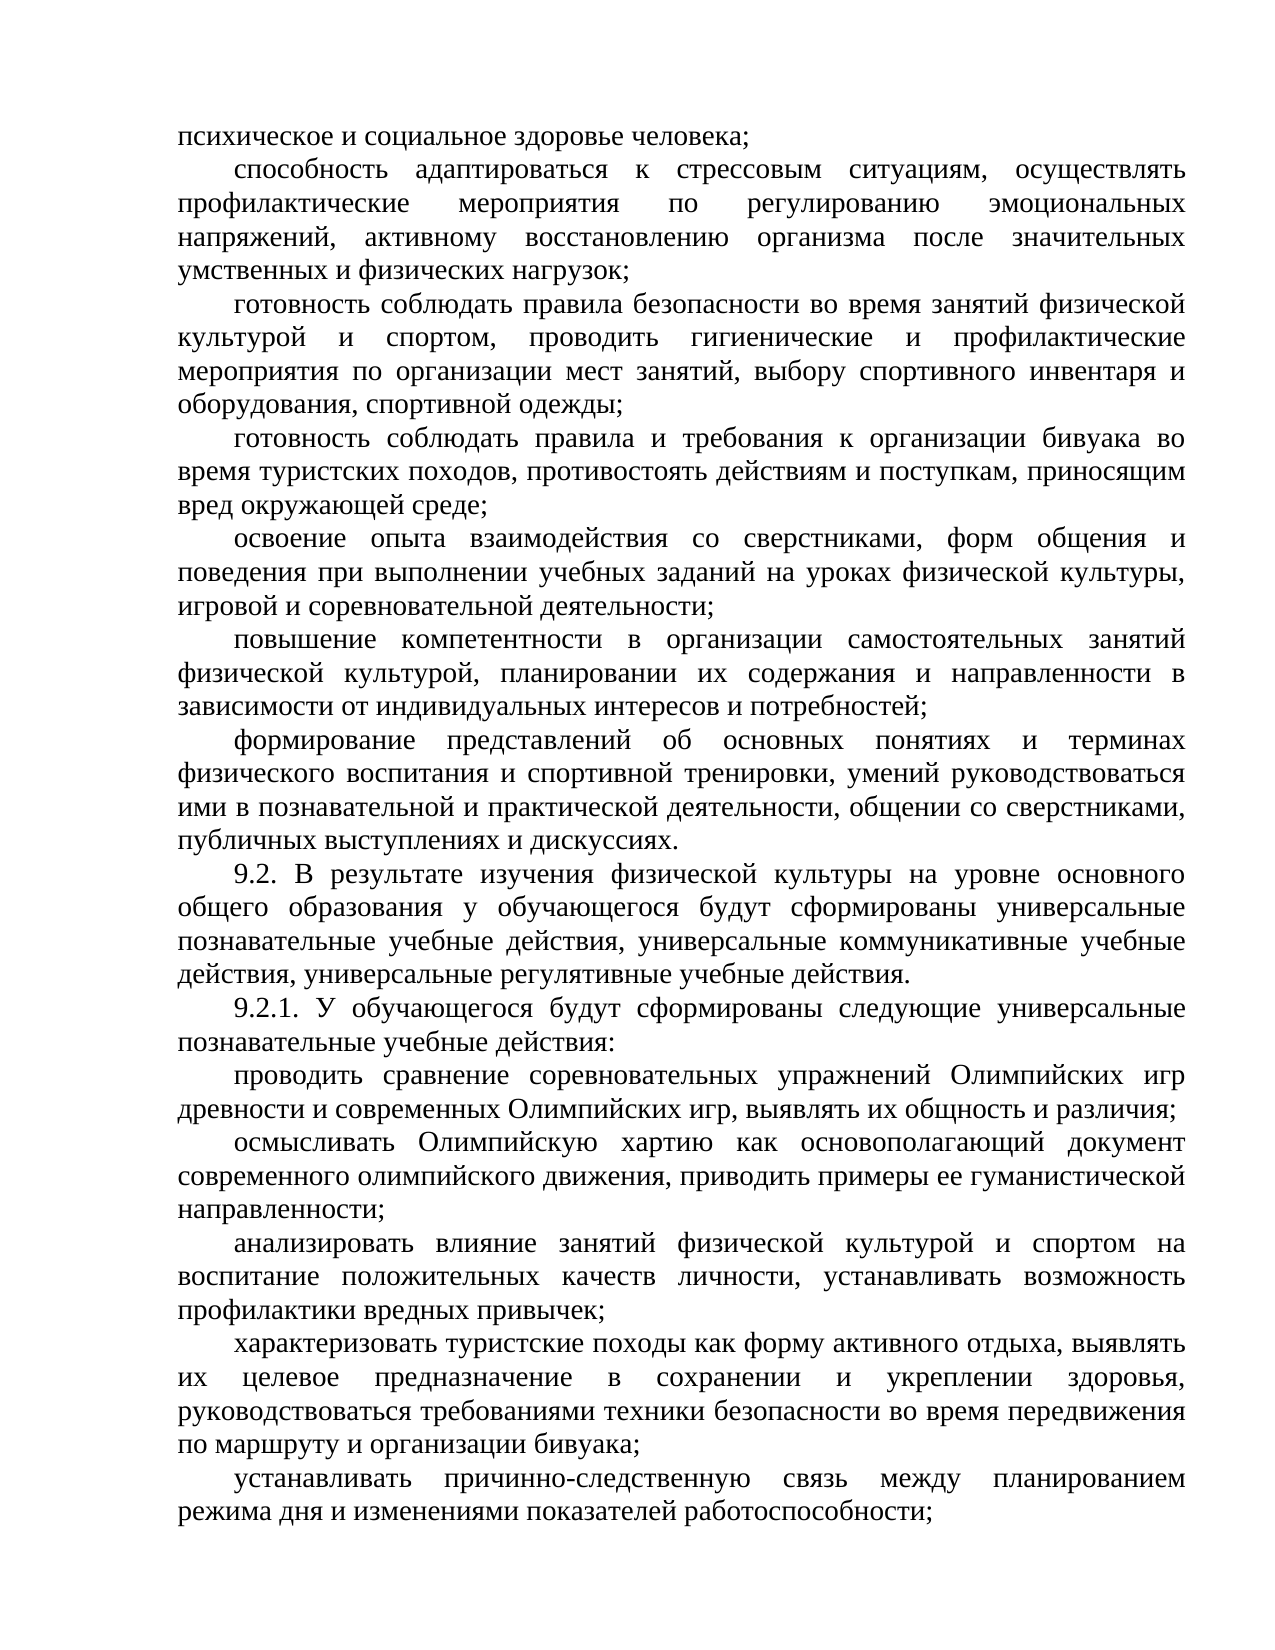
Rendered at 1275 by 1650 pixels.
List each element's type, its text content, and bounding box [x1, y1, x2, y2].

text повышение компетентности в организации самостоятельных занятий физической культурой, планировании их содержания и направленности в зависимости от индивидуальных интересов и потребностей; [177, 621, 1186, 722]
text готовность соблюдать правила безопасности во время занятий физической культурой и спортом, проводить гигиенические и профилактические мероприятия по организации мест занятий, выбору спортивного инвентаря и оборудования, спортивной одежды; [177, 286, 1186, 420]
text 9.2. В результате изучения физической культуры на уровне основного общего образования у обучающегося будут сформированы универсальные познавательные учебные действия, универсальные коммуникативные учебные действия, универсальные регулятивные учебные действия. [177, 856, 1186, 990]
text характеризовать туристские походы как форму активного отдыха, выявлять их целевое предназначение в сохранении и укреплении здоровья, руководствоваться требованиями техники безопасности во время передвижения по маршруту и организации бивуака; [177, 1326, 1186, 1460]
text формирование представлений об основных понятиях и терминах физического воспитания и спортивной тренировки, умений руководствоваться ими в познавательной и практической деятельности, общении со сверстниками, публичных выступлениях и дискуссиях. [177, 722, 1186, 856]
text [177, 118, 1186, 152]
text освоение опыта взаимодействия со сверстниками, форм общения и поведения при выполнении учебных заданий на уроках физической культуры, игровой и соревновательной деятельности; [177, 521, 1186, 621]
text способность адаптироваться к стрессовым ситуациям, осуществлять профилактические мероприятия по регулированию эмоциональных напряжений, активному восстановлению организма после значительных умственных и физических нагрузок; [177, 152, 1186, 286]
text анализировать влияние занятий физической культурой и спортом на воспитание положительных качеств личности, устанавливать возможность профилактики вредных привычек; [177, 1225, 1186, 1326]
text проводить сравнение соревновательных упражнений Олимпийских игр древности и современных Олимпийских игр, выявлять их общность и различия; [177, 1057, 1186, 1124]
text осмысливать Олимпийскую хартию как основополагающий документ современного олимпийского движения, приводить примеры ее гуманистической направленности; [177, 1124, 1186, 1225]
text 9.2.1. У обучающегося будут сформированы следующие универсальные познавательные учебные действия: [177, 990, 1186, 1057]
text готовность соблюдать правила и требования к организации бивуака во время туристских походов, противостоять действиям и поступкам, приносящим вред окружающей среде; [177, 420, 1186, 521]
text устанавливать причинно-следственную связь между планированием режима дня и изменениями показателей работоспособности; [177, 1460, 1186, 1527]
